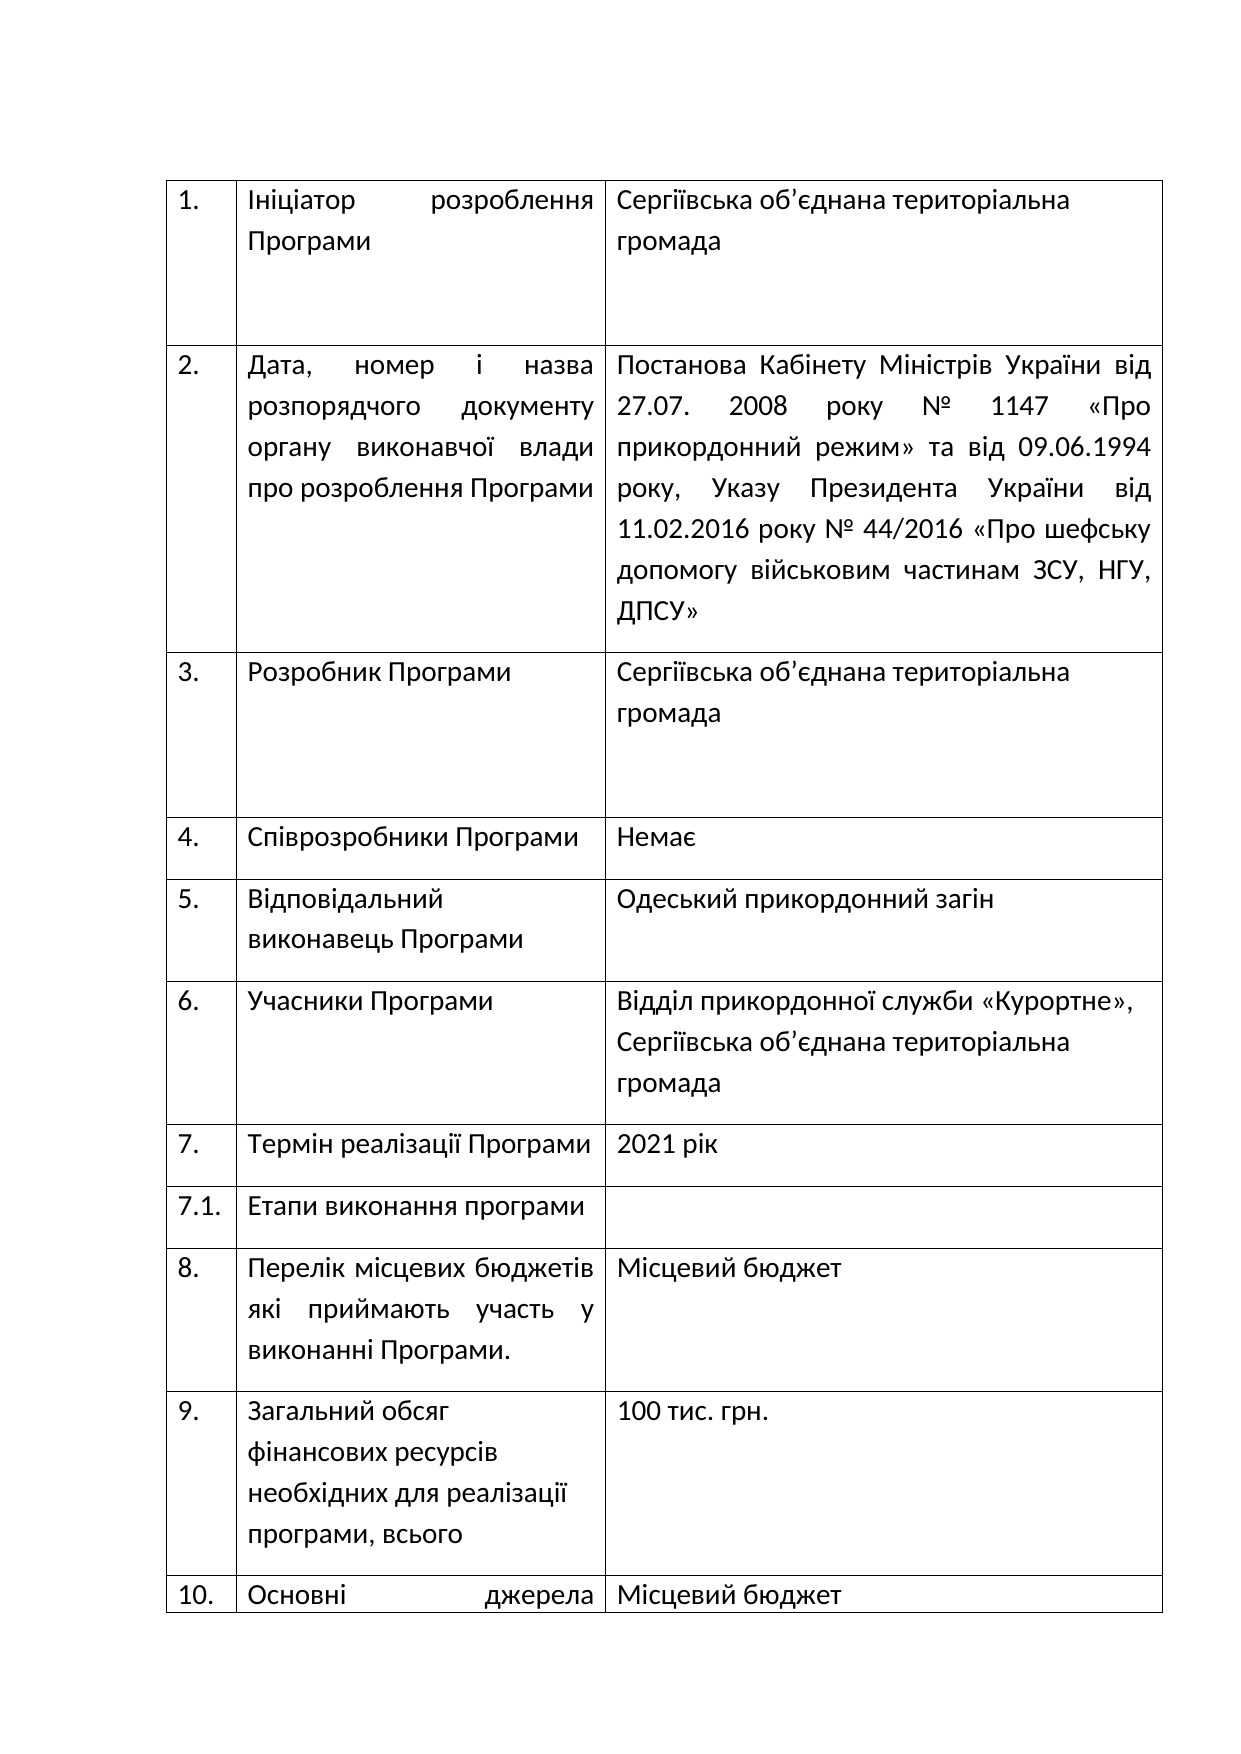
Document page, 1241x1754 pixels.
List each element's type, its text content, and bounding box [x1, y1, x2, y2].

table_cell Немає [606, 818, 1162, 879]
table_cell Дата, номер і назва розпорядчого документу органу виконавчої влади про розроблення Програми [237, 346, 605, 652]
table_cell Учасники Програми [237, 982, 605, 1124]
table_cell 6. [167, 982, 236, 1124]
table_cell Одеський прикордонний загін [606, 880, 1162, 981]
table_header Ініціатор розроблення Програми [237, 181, 605, 345]
table_cell Відділ прикордонної служби «Курортне», Сергіївська об’єднана територіальна громада [606, 982, 1162, 1124]
table_cell Відповідальний виконавець Програми [237, 880, 605, 981]
table_cell Термін реалізації Програми [237, 1125, 605, 1186]
table_header 1. [167, 181, 236, 345]
table_cell 7. [167, 1125, 236, 1186]
table_cell Перелік місцевих бюджетів які приймають участь у виконанні Програми. [237, 1249, 605, 1391]
table_cell Місцевий бюджет [606, 1576, 1162, 1612]
table_cell Загальний обсяг фінансових ресурсів необхідних для реалізації програми, всього [237, 1392, 605, 1575]
table_cell Місцевий бюджет [606, 1249, 1162, 1391]
table_cell 100 тис. грн. [606, 1392, 1162, 1575]
table_cell Сергіївська об’єднана територіальна громада [606, 653, 1162, 817]
table_cell 9. [167, 1392, 236, 1575]
table_cell 7.1. [167, 1187, 236, 1248]
table_cell [606, 1187, 1162, 1248]
table_cell Співрозробники Програми [237, 818, 605, 879]
table_cell 10. [167, 1576, 236, 1612]
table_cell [237, 1576, 605, 1612]
table_cell 3. [167, 653, 236, 817]
table_cell Розробник Програми [237, 653, 605, 817]
table_cell Постанова Кабінету Міністрів України від 27.07. 2008 року № 1147 «Про прикордонний режим» та від 09.06.1994 року, Указу Президента України від 11.02.2016 року № 44/2016 «Про шефську допомогу військовим частинам ЗСУ, НГУ, ДПСУ» [606, 346, 1162, 652]
table_cell 5. [167, 880, 236, 981]
table_header Сергіївська об’єднана територіальна громада [606, 181, 1162, 345]
table_cell 4. [167, 818, 236, 879]
table_cell 8. [167, 1249, 236, 1391]
table_cell 2. [167, 346, 236, 652]
table_cell Етапи виконання програми [237, 1187, 605, 1248]
table_cell 2021 рік [606, 1125, 1162, 1186]
